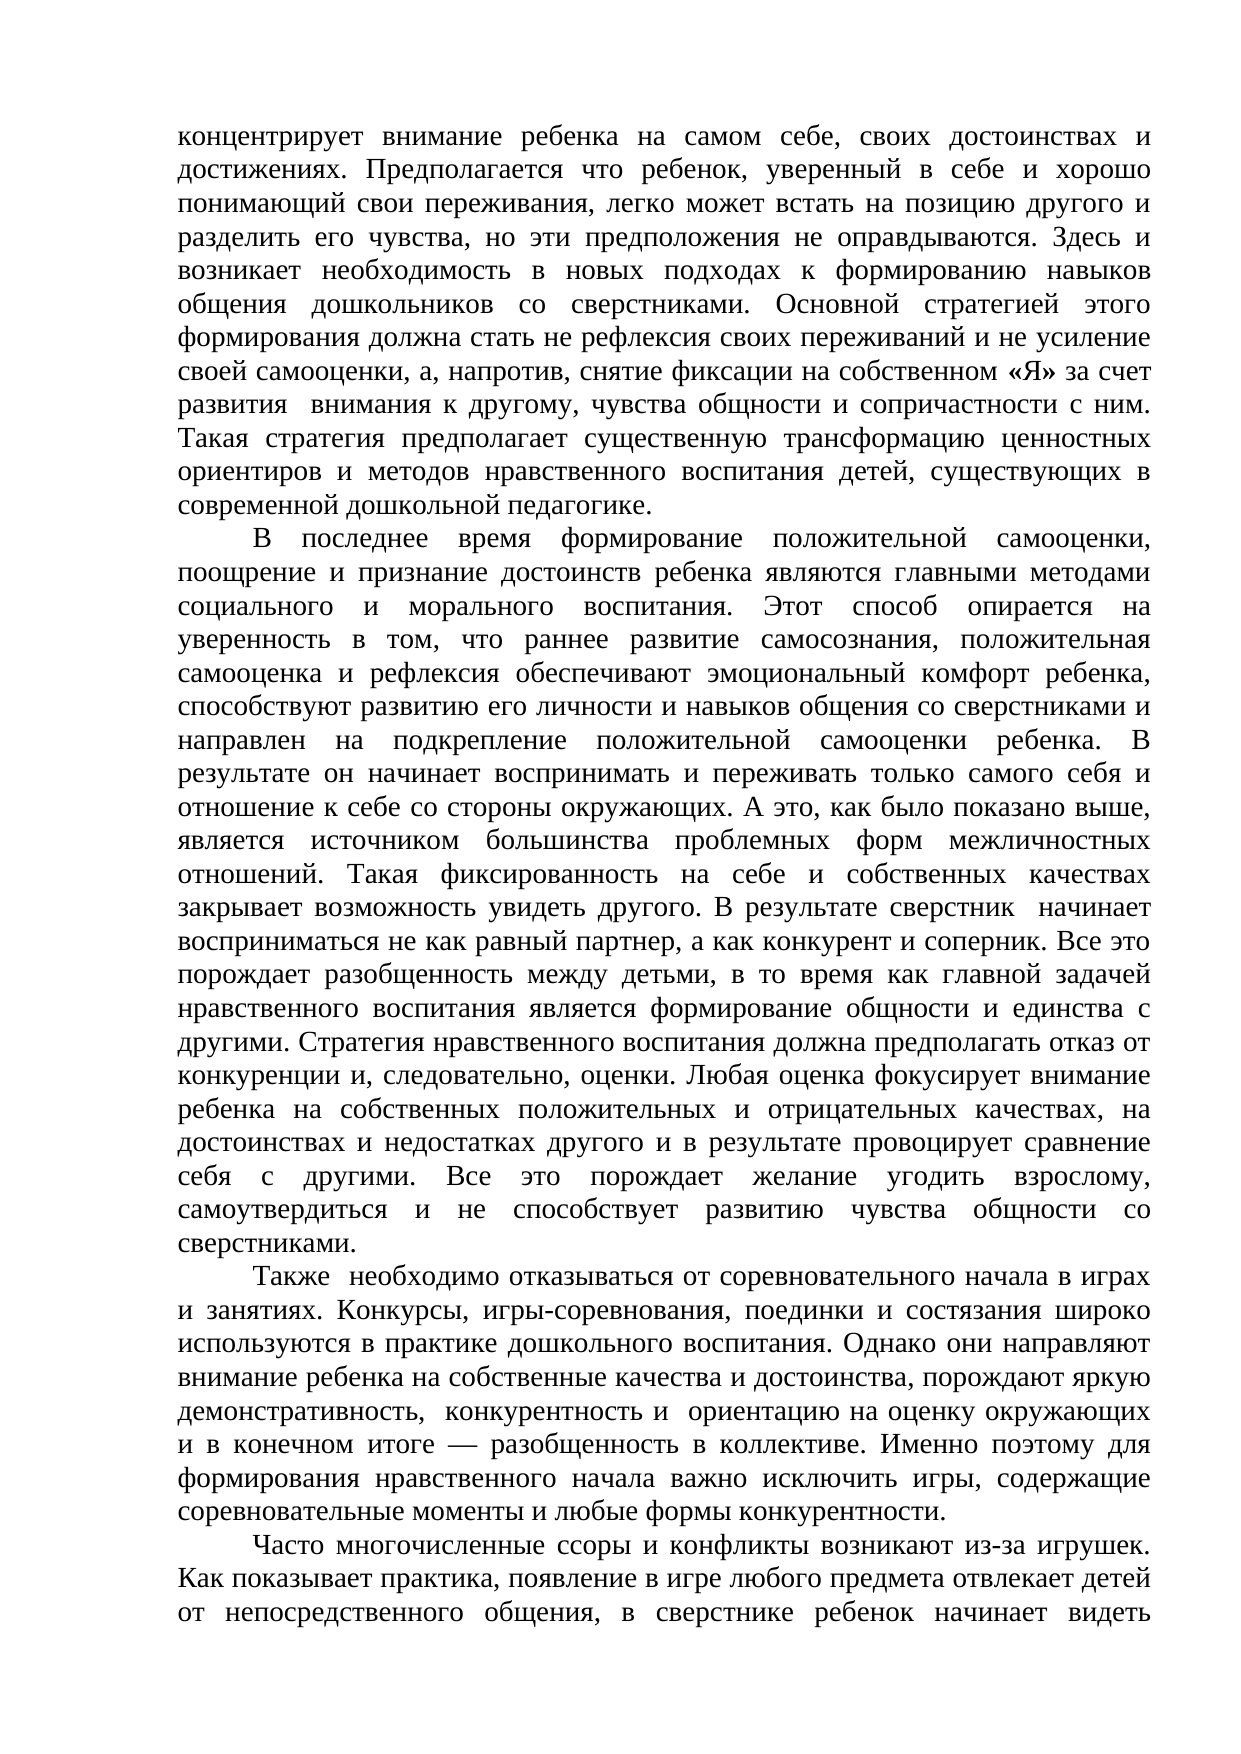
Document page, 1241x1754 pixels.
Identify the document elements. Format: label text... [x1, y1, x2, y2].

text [177, 1527, 1152, 1627]
text Также необходимо отказываться от соревновательного начала в играх и занятиях. Конкурсы, игры-соревнования, поединки и состязания широко используются в практике дошкольного воспитания. Однако они направляют внимание ребенка на собственные качества и достоинства, порождают яркую демонстративность, конкурентность и ориентацию на оценку окружающих и в конечном итоге — разобщенность в коллективе. Именно поэтому для формирования нравственного начала важно исключить игры, содержащие соревновательные моменты и любые формы конкурентности. [177, 1258, 1152, 1527]
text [177, 118, 1152, 521]
text В последнее время формирование положительной самооценки, поощрение и признание достоинств ребенка являются главными методами социального и морального воспитания. Этот способ опирается на уверенность в том, что раннее развитие самосознания, положительная самооценка и рефлексия обеспечивают эмоциональный комфорт ребенка, способствуют развитию его личности и навыков общения со сверстниками и направлен на подкрепление положительной самооценки ребенка. В результате он начинает воспринимать и переживать только самого себя и отношение к себе со стороны окружающих. А это, как было показано выше, является источником большинства проблемных форм межличностных отношений. Такая фиксированность на себе и собственных качествах закрывает возможность увидеть другого. В результате сверстник начинает восприниматься не как равный партнер, а как конкурент и соперник. Все это порождает разобщенность между детьми, в то время как главной задачей нравственного воспитания является формирование общности и единства с другими. Стратегия нравственного воспитания должна предполагать отказ от конкуренции и, следовательно, оценки. Любая оценка фокусирует внимание ребенка на собственных положительных и отрицательных качествах, на достоинствах и недостатках другого и в результате провоцирует сравнение себя с другими. Все это порождает желание угодить взрослому, самоутвердиться и не способствует развитию чувства общности со сверстниками. [177, 521, 1152, 1258]
